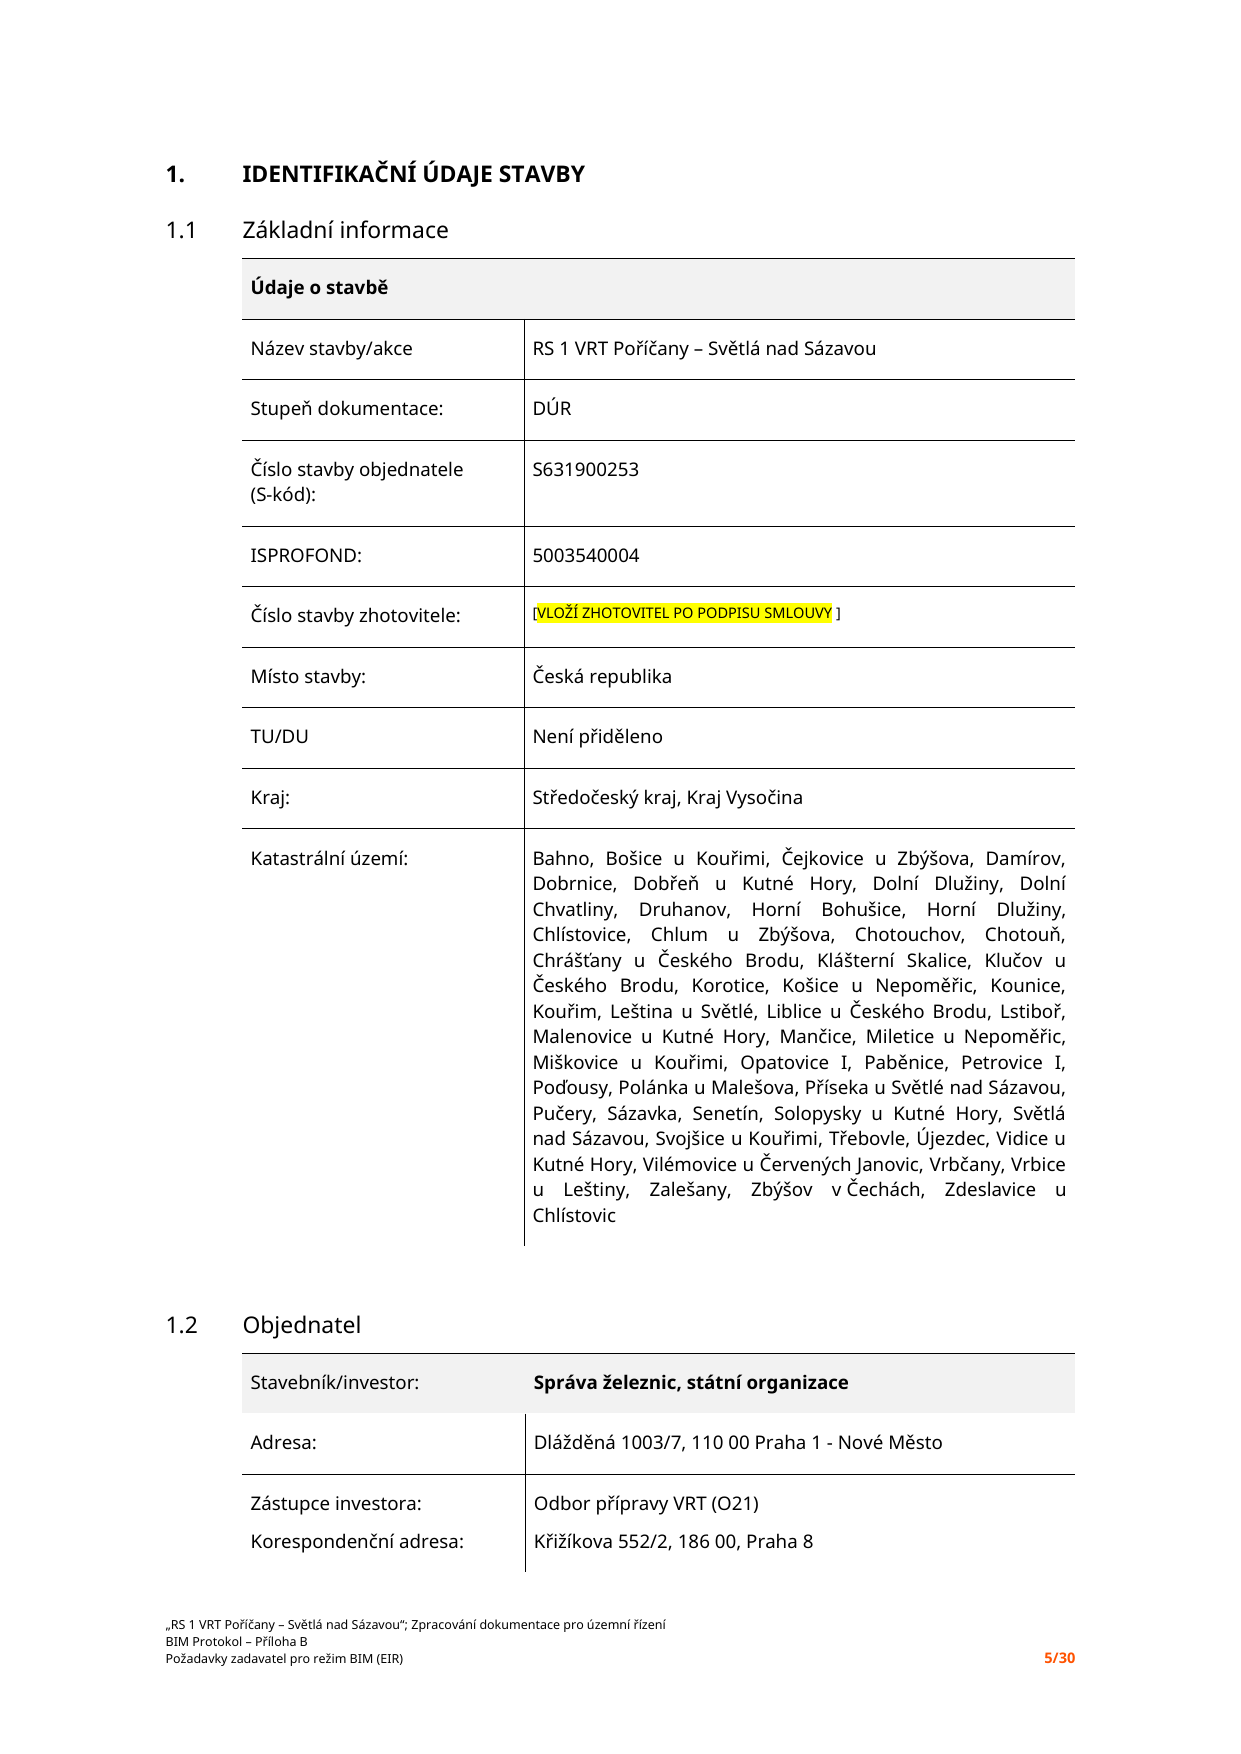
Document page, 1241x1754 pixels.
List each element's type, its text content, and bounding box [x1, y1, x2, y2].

table_cell Česká republika [525, 648, 1075, 707]
table_cell Není přiděleno [525, 708, 1075, 768]
table_header Údaje o stavbě [242, 259, 1075, 319]
table_cell ISPROFOND: [242, 527, 524, 586]
table_cell Středočeský kraj, Kraj Vysočina [525, 769, 1075, 828]
table_cell Číslo stavby objednatele (S-kód): [242, 441, 524, 526]
table_cell Číslo stavby zhotovitele: [242, 587, 524, 647]
table_header Stavebník/investor: [242, 1354, 525, 1413]
table_cell Místo stavby: [242, 648, 524, 707]
table_cell Katastrální území: [242, 829, 524, 1246]
text Objednatel [165, 1309, 1075, 1340]
table_header Správa železnic, státní organizace [525, 1354, 1075, 1413]
table_cell Odbor přípravy VRT (O21) Křižíkova 552/2, 186 00, Praha 8 [526, 1475, 1075, 1572]
table_cell [VLOŽÍ ZHOTOVITEL PO PODPISU SMLOUVY ] [525, 587, 1075, 647]
table_cell DÚR [525, 380, 1075, 440]
table_cell Zástupce investora: Korespondenční adresa: [242, 1475, 525, 1572]
table_cell TU/DU [242, 708, 524, 768]
table_cell RS 1 VRT Poříčany – Světlá nad Sázavou [525, 320, 1075, 379]
text Identifikační údaje STAVBY [165, 158, 1075, 189]
table_cell Dlážděná 1003/7, 110 00 Praha 1 - Nové Město [526, 1414, 1075, 1473]
table_cell 5003540004 [525, 527, 1075, 586]
table_cell Bahno, Bošice u Kouřimi, Čejkovice u Zbýšova, Damírov, Dobrnice, Dobřeň u Kutné Hory, Dolní Dlužiny, Dolní Chvatliny, Druhanov, Horní Bohušice, Horní Dlužiny, Chlístovice, Chlum u Zbýšova, Chotouchov, Chotouň, Chrášťany u Českého Brodu, Klášterní Skalice, Klučov u Českého Brodu, Korotice, Košice u Nepoměřic, Kounice, Kouřim, Leština u Světlé, Liblice u Českého Brodu, Lstiboř, Malenovice u Kutné Hory, Mančice, Miletice u Nepoměřic, Miškovice u Kouřimi, Opatovice I, Paběnice, Petrovice I, Poďousy, Polánka u Malešova, Příseka u Světlé nad Sázavou, Pučery, Sázavka, Senetín, Solopysky u Kutné Hory, Světlá nad Sázavou, Svojšice u Kouřimi, Třebovle, Újezdec, Vidice u Kutné Hory, Vilémovice u Červených Janovic, Vrbčany, Vrbice u Leštiny, Zalešany, Zbýšov v Čechách, Zdeslavice u Chlístovic [525, 829, 1075, 1246]
table_cell Kraj: [242, 769, 524, 828]
table_cell S631900253 [525, 441, 1075, 526]
table_cell Název stavby/akce [242, 320, 524, 379]
table_cell Stupeň dokumentace: [242, 380, 524, 440]
text Základní informace [165, 214, 1075, 246]
table_cell Adresa: [242, 1414, 525, 1473]
